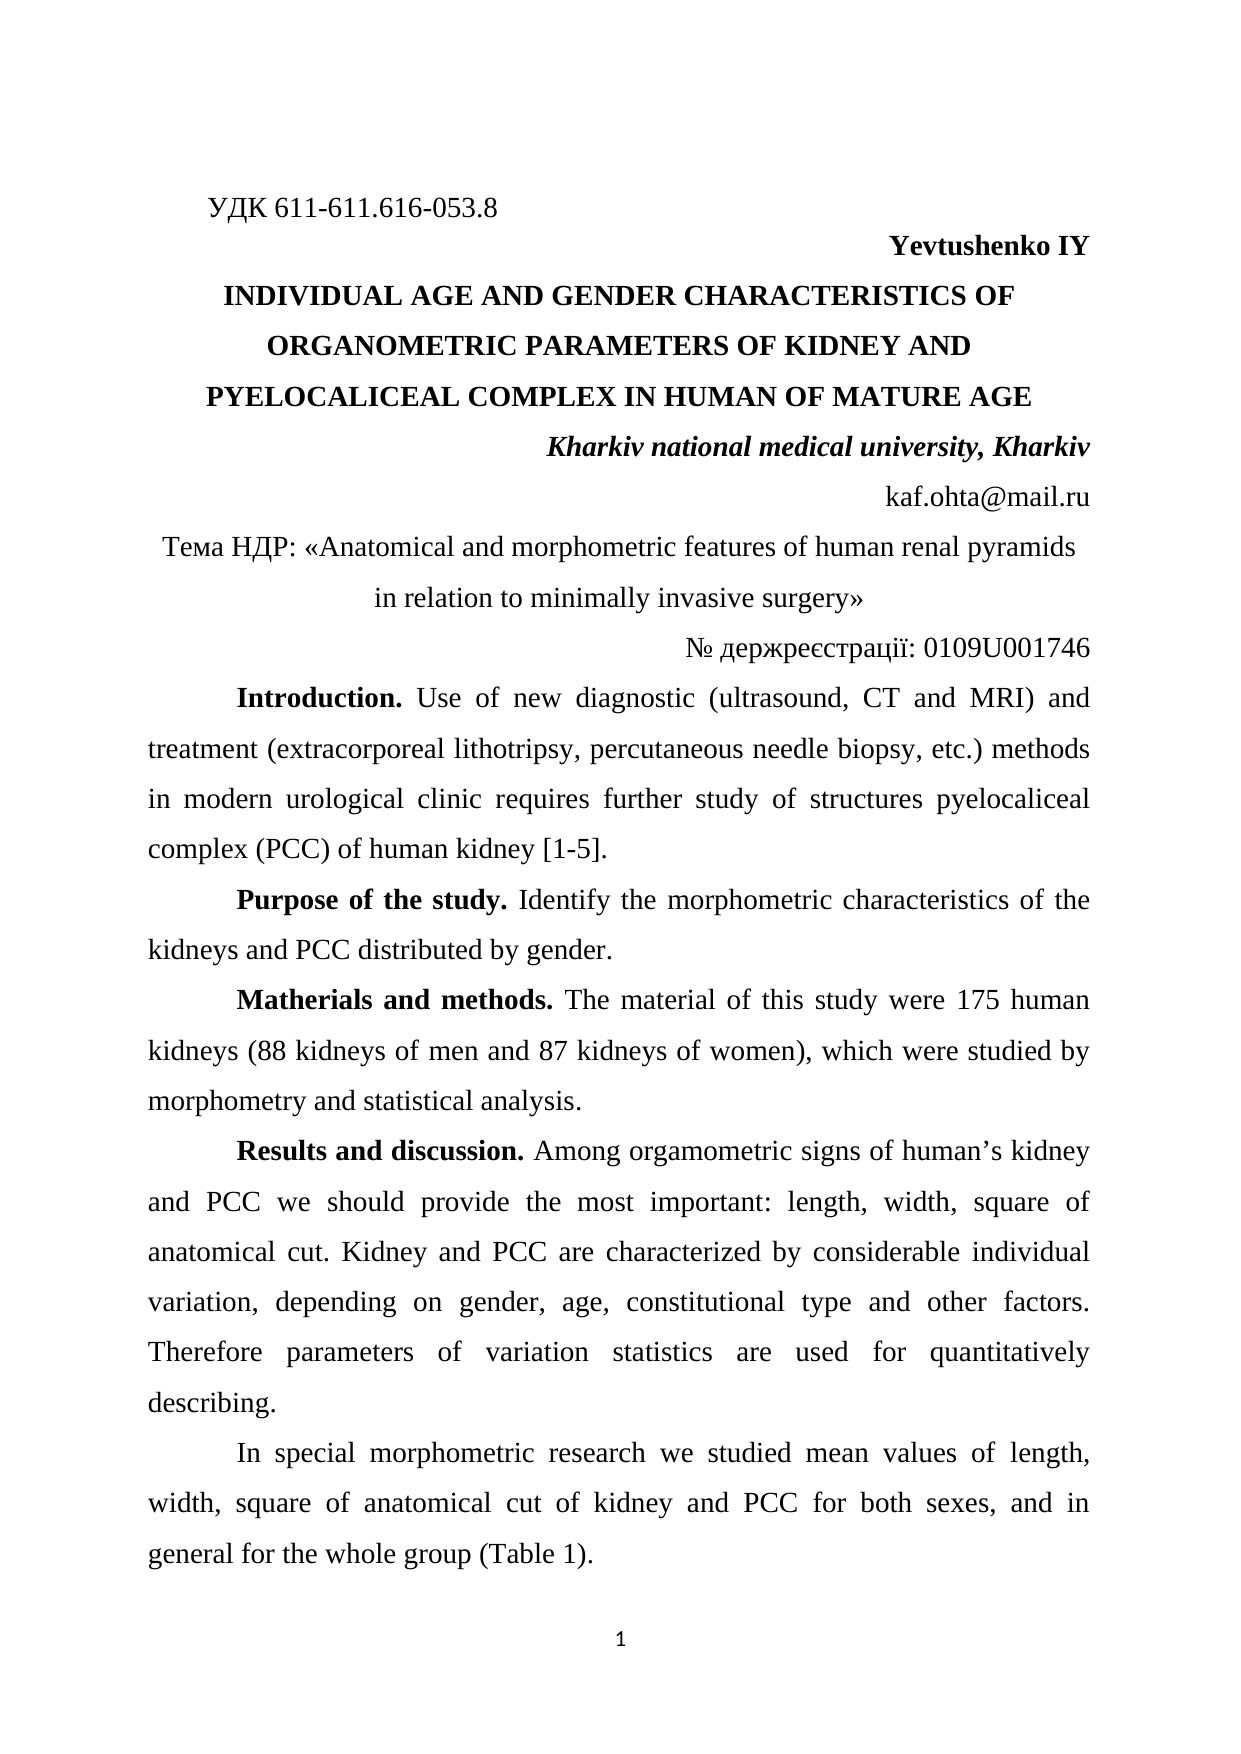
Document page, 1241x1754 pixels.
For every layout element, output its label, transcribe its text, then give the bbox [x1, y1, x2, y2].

text Introduction. Use of new diagnostic (ultrasound, CT and MRI) and treatment (extracorporeal lithotripsy, percutaneous needle biopsy, etc.) methods in modern urological clinic requires further study of structures pyelocaliceal complex (PCC) of human kidney [1-5]. [148, 681, 1090, 865]
text Purpose of the study. Identify the morphometric characteristics of the kidneys and PCC distributed by gender. [148, 882, 1090, 966]
text Results and discussion. Among orgamometric signs of human’s kidney and PCC we should provide the most important: length, width, square of anatomical cut. Kidney and PCC are characterized by considerable individual variation, depending on gender, age, constitutional type and other factors. Therefore parameters of variation statistics are used for quantitatively describing. [148, 1133, 1090, 1418]
subtitle УДК 611-611.616-053.8 [148, 177, 1094, 228]
text Yevtushenko IY [148, 228, 1090, 261]
text Тема НДР: «Anatomical and morphometric features of human renal pyramids in relation to minimally invasive surgery» [148, 529, 1090, 613]
text № держреєстрації: 0109U001746 [148, 630, 1090, 664]
text INDIVIDUAL AGE AND GENDER CHARACTERISTICS OF ORGANOMETRIC PARAMETERS OF KIDNEY AND PYELOCALICEAL COMPLEX IN HUMAN OF MATURE AGE [148, 278, 1090, 412]
text In special morphometric research we studied mean values of length, width, square of anatomical cut of kidney and PCC for both sexes, and in general for the whole group (Table 1). [148, 1435, 1090, 1569]
text Kharkiv national medical university, Kharkiv [148, 429, 1090, 462]
text kaf.ohta@mail.ru [148, 479, 1090, 513]
text Matherials and methods. The material of this study were 175 human kidneys (88 kidneys of men and 87 kidneys of women), which were studied by morphometry and statistical analysis. [148, 982, 1090, 1117]
